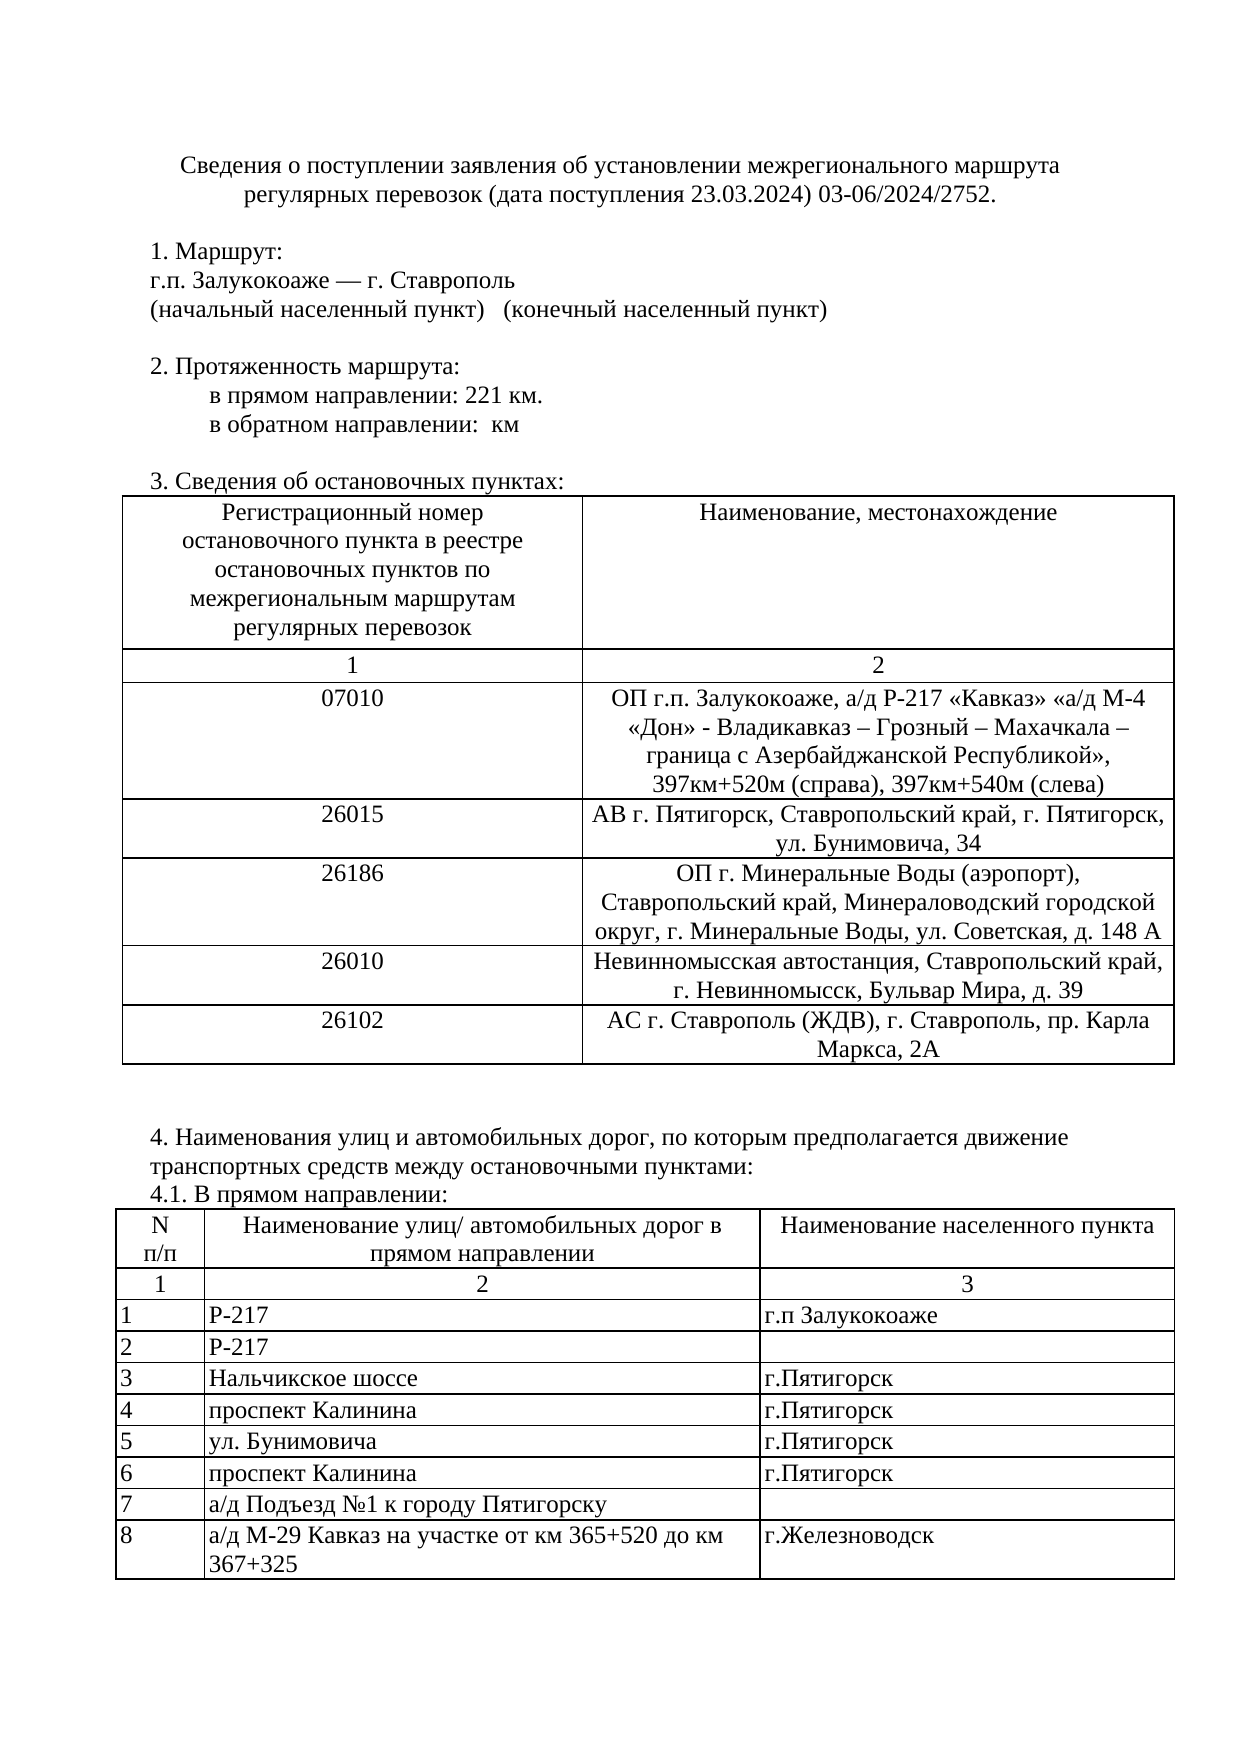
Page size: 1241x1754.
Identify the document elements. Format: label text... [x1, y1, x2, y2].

table_cell 26015 [123, 800, 582, 857]
table_cell 26010 [123, 946, 582, 1004]
text Сведения о поступлении заявления об установлении межрегионального маршрута регулярных перевозок (дата поступления 23.03.2024) 03-06/2024/2752. [150, 150, 1090, 207]
table_cell г.Пятигорск [761, 1363, 1174, 1393]
table_cell АС г. Ставрополь (ЖДВ), г. Ставрополь, пр. Карла Маркса, 2А [583, 1006, 1173, 1063]
table_cell 7 [117, 1489, 204, 1519]
table_cell 5 [117, 1426, 204, 1456]
text г.п. Залукокоаже — г. Ставрополь [150, 265, 1090, 294]
table_cell г.Пятигорск [761, 1395, 1174, 1424]
text (начальный населенный пункт) (конечный населенный пункт) [150, 294, 1090, 322]
table_cell г.Железноводск [761, 1521, 1174, 1578]
table_cell 1 [117, 1269, 204, 1299]
table_cell 07010 [123, 683, 582, 798]
text 4.1. В прямом направлении: [150, 1179, 1090, 1208]
table_cell 2 [583, 650, 1173, 681]
table_cell 2 [205, 1269, 759, 1299]
table_cell 26186 [123, 859, 582, 945]
table_cell а/д Подъезд №1 к городу Пятигорску [205, 1489, 759, 1519]
table_cell г.Пятигорск [761, 1458, 1174, 1487]
table_cell Р-217 [205, 1300, 759, 1330]
table_cell 6 [117, 1458, 204, 1487]
table_cell 3 [761, 1269, 1174, 1299]
table_cell 4 [117, 1395, 204, 1424]
table_cell 26102 [123, 1006, 582, 1063]
table_header Наименование, местонахождение [583, 497, 1173, 648]
table_cell г.Пятигорск [761, 1426, 1174, 1456]
text 2. Протяженность маршрута: [150, 351, 1090, 380]
table_cell [761, 1489, 1174, 1519]
text 4. Наименования улиц и автомобильных дорог, по которым предполагается движение транспортных средств между остановочными пунктами: [150, 1122, 1090, 1179]
table_cell 1 [117, 1300, 204, 1330]
table_cell проспект Калинина [205, 1458, 759, 1487]
table_cell 2 [117, 1332, 204, 1362]
table_cell проспект Калинина [205, 1395, 759, 1424]
table_cell 8 [117, 1521, 204, 1578]
table_cell Р-217 [205, 1332, 759, 1362]
table_cell ОП г. Минеральные Воды (аэропорт), Ставропольский край, Минераловодский городской округ, г. Минеральные Воды, ул. Советская, д. 148 А [583, 859, 1173, 945]
table_cell АВ г. Пятигорск, Ставропольский край, г. Пятигорск, ул. Бунимовича, 34 [583, 800, 1173, 857]
table_cell Нальчикское шоссе [205, 1363, 759, 1393]
text 3. Сведения об остановочных пунктах: [150, 466, 1090, 495]
text 1. Маршрут: [150, 236, 1090, 265]
text в обратном направлении: км [150, 409, 1090, 437]
table_cell ОП г.п. Залукокоаже, а/д Р-217 «Кавказ» «а/д М-4 «Дон» - Владикавказ – Грозный – Махачкала – граница с Азербайджанской Республикой», 397км+520м (справа), 397км+540м (слева) [583, 683, 1173, 798]
table_cell Невинномысская автостанция, Ставропольский край, г. Невинномысск, Бульвар Мира, д. 39 [583, 946, 1173, 1004]
table_header Наименование населенного пункта [761, 1210, 1174, 1267]
table_header Наименование улиц/ автомобильных дорог в прямом направлении [205, 1210, 759, 1267]
table_cell 1 [123, 650, 582, 681]
table_cell [761, 1332, 1174, 1362]
table_cell 3 [117, 1363, 204, 1393]
table_cell ул. Бунимовича [205, 1426, 759, 1456]
table_cell г.п Залукокоаже [761, 1300, 1174, 1330]
table_header N п/п [117, 1210, 204, 1267]
text в прямом направлении: 221 км. [150, 380, 1090, 409]
table_cell а/д М-29 Кавказ на участке от км 365+520 до км 367+325 [205, 1521, 759, 1578]
table_header Регистрационный номер остановочного пункта в реестре остановочных пунктов по межрегиональным маршрутам регулярных перевозок [123, 497, 582, 648]
